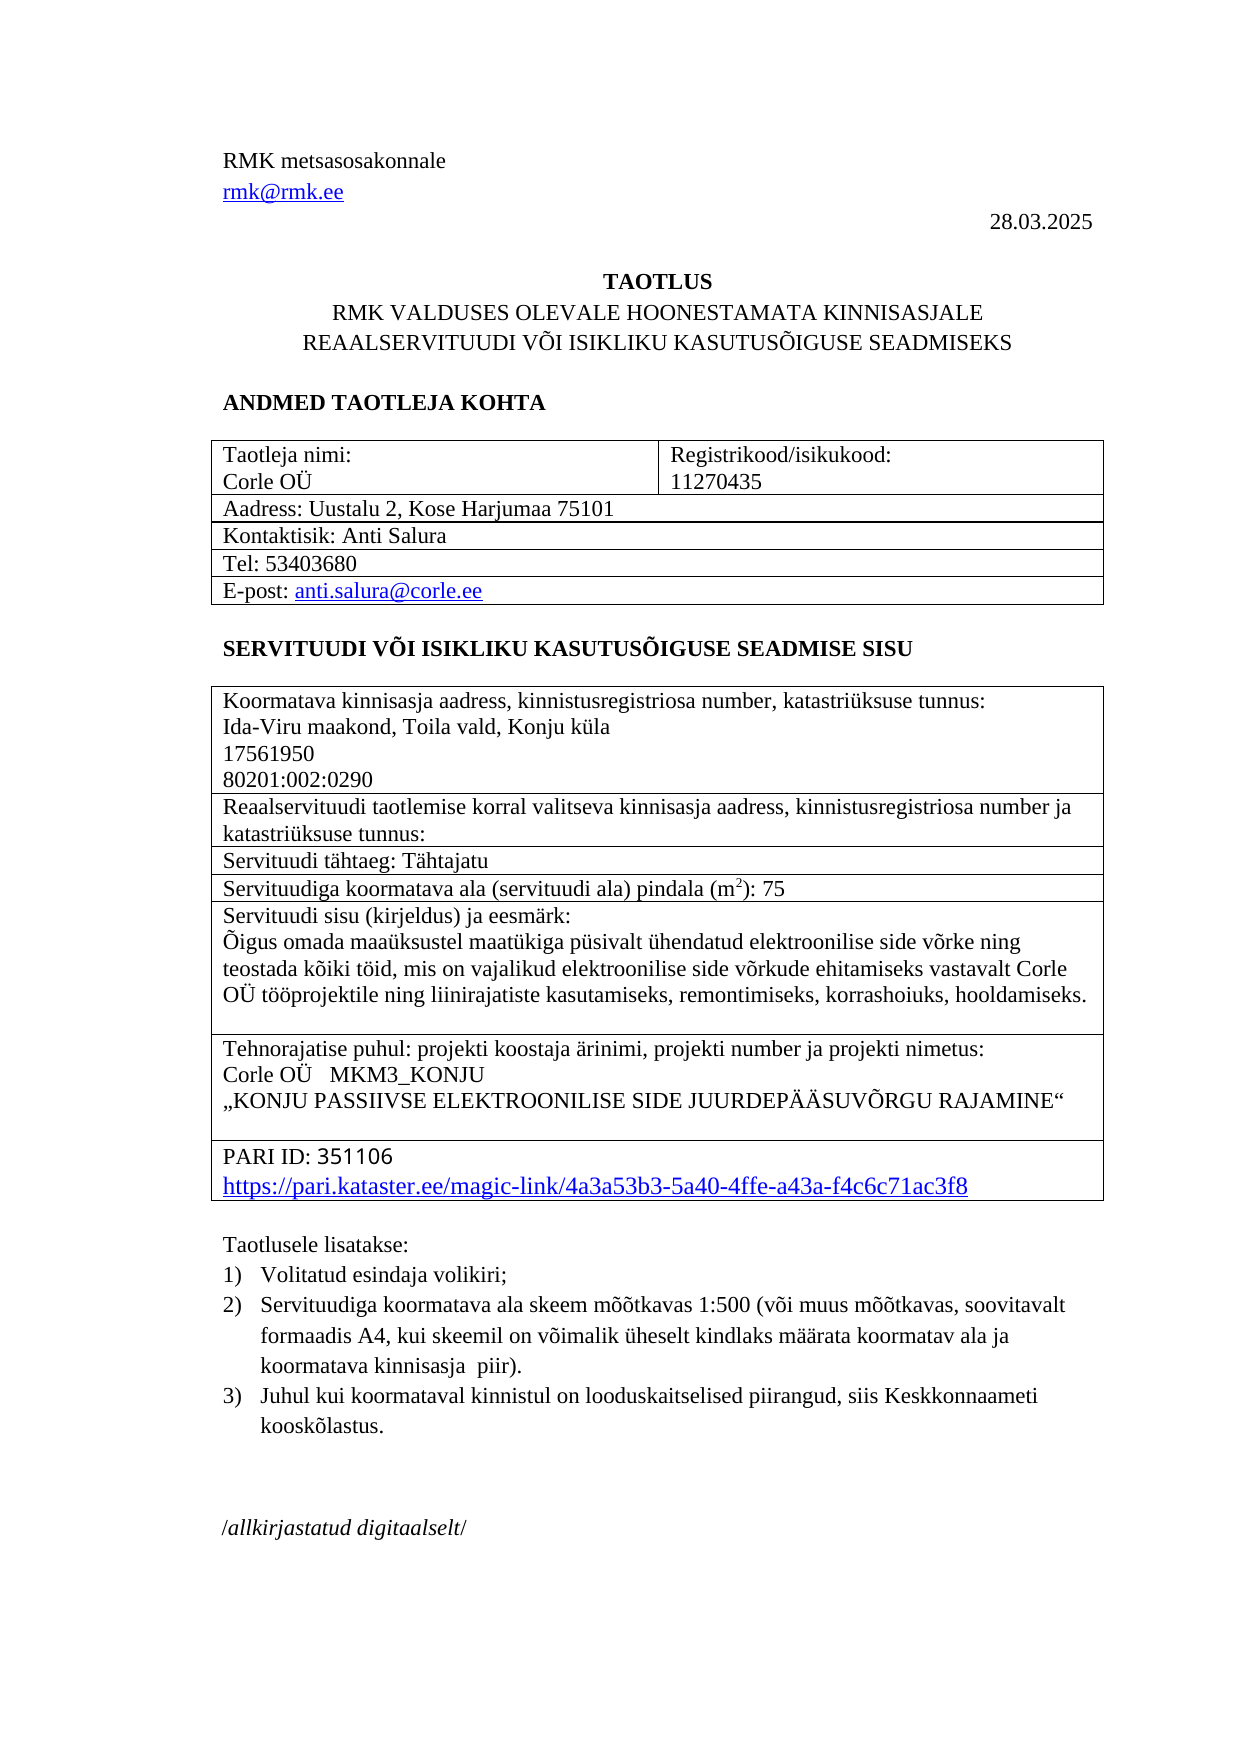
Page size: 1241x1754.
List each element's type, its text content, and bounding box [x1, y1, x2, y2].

table_header Taotleja nimi: Corle OÜ [212, 441, 658, 494]
table_cell Kontaktisik: Anti Salura [212, 523, 1103, 549]
list SERVITUUDI VÕI ISIKLIKU KASUTUSÕIGUSE SEADMISE SISU [223, 635, 1093, 661]
list Taotlusele lisatakse: [223, 1231, 1093, 1257]
list ANDMED TAOTLEJA KOHTA [223, 389, 1093, 416]
table_cell Tel: 53403680 [212, 550, 1103, 576]
text /allkirjastatud digitaalselt/ [148, 1514, 1093, 1541]
table_cell Aadress: Uustalu 2, Kose Harjumaa 75101 [212, 495, 1103, 521]
table_cell PARI ID: 351106 https://pari.kataster.ee/magic-link/4a3a53b3-5a40-4ffe-a43a-f4c6c71ac3f8 [212, 1141, 1103, 1200]
table_cell Tehnorajatise puhul: projekti koostaja ärinimi, projekti number ja projekti nimetus: Corle OÜ MKM3_KONJU „KONJU PASSIIVSE ELEKTROONILISE SIDE JUURDEPÄÄSUVÕRGU RAJAMINE“ [212, 1035, 1103, 1140]
table_cell Servituudi sisu (kirjeldus) ja eesmärk: Õigus omada maaüksustel maatükiga püsivalt ühendatud elektroonilise side võrke ning teostada kõiki töid, mis on vajalikud elektroonilise side võrkude ehitamiseks vastavalt Corle OÜ tööprojektile ning liinirajatiste kasutamiseks, remontimiseks, korrashoiuks, hooldamiseks. [212, 902, 1103, 1034]
list RMK VALDUSES OLEVALE HOONESTAMATA KINNISASJALE REAALSERVITUUDI VÕI ISIKLIKU KASUTUSÕIGUSE SEADMISEKS [223, 299, 1093, 355]
list TAOTLUS [223, 268, 1093, 295]
list Juhul kui koormataval kinnistul on looduskaitselised piirangud, siis Keskkonnaameti kooskõlastus. [223, 1382, 1093, 1439]
table_cell Servituudiga koormatava ala (servituudi ala) pindala (m2): 75 [212, 875, 1103, 901]
table_cell E-post: anti.salura@corle.ee [212, 577, 1103, 604]
list Servituudiga koormatava ala skeem mõõtkavas 1:500 (või muus mõõtkavas, soovitavalt formaadis A4, kui skeemil on võimalik üheselt kindlaks määrata koormatav ala ja koormatava kinnisasja piir). [223, 1291, 1093, 1378]
table_cell Servituudi tähtaeg: Tähtajatu [212, 847, 1103, 873]
list Volitatud esindaja volikiri; [223, 1261, 1093, 1288]
table_header Koormatava kinnisasja aadress, kinnistusregistriosa number, katastriüksuse tunnus: Ida-Viru maakond, Toila vald, Konju küla 17561950 80201:002:0290 [212, 687, 1103, 792]
list rmk@rmk.ee [223, 178, 1093, 204]
table_header Registrikood/isikukood: 11270435 [659, 441, 1103, 494]
table_cell Reaalservituudi taotlemise korral valitseva kinnisasja aadress, kinnistusregistriosa number ja katastriüksuse tunnus: [212, 794, 1103, 846]
list 28.03.2025 [223, 208, 1093, 234]
list RMK metsasosakonnale [223, 148, 1093, 174]
